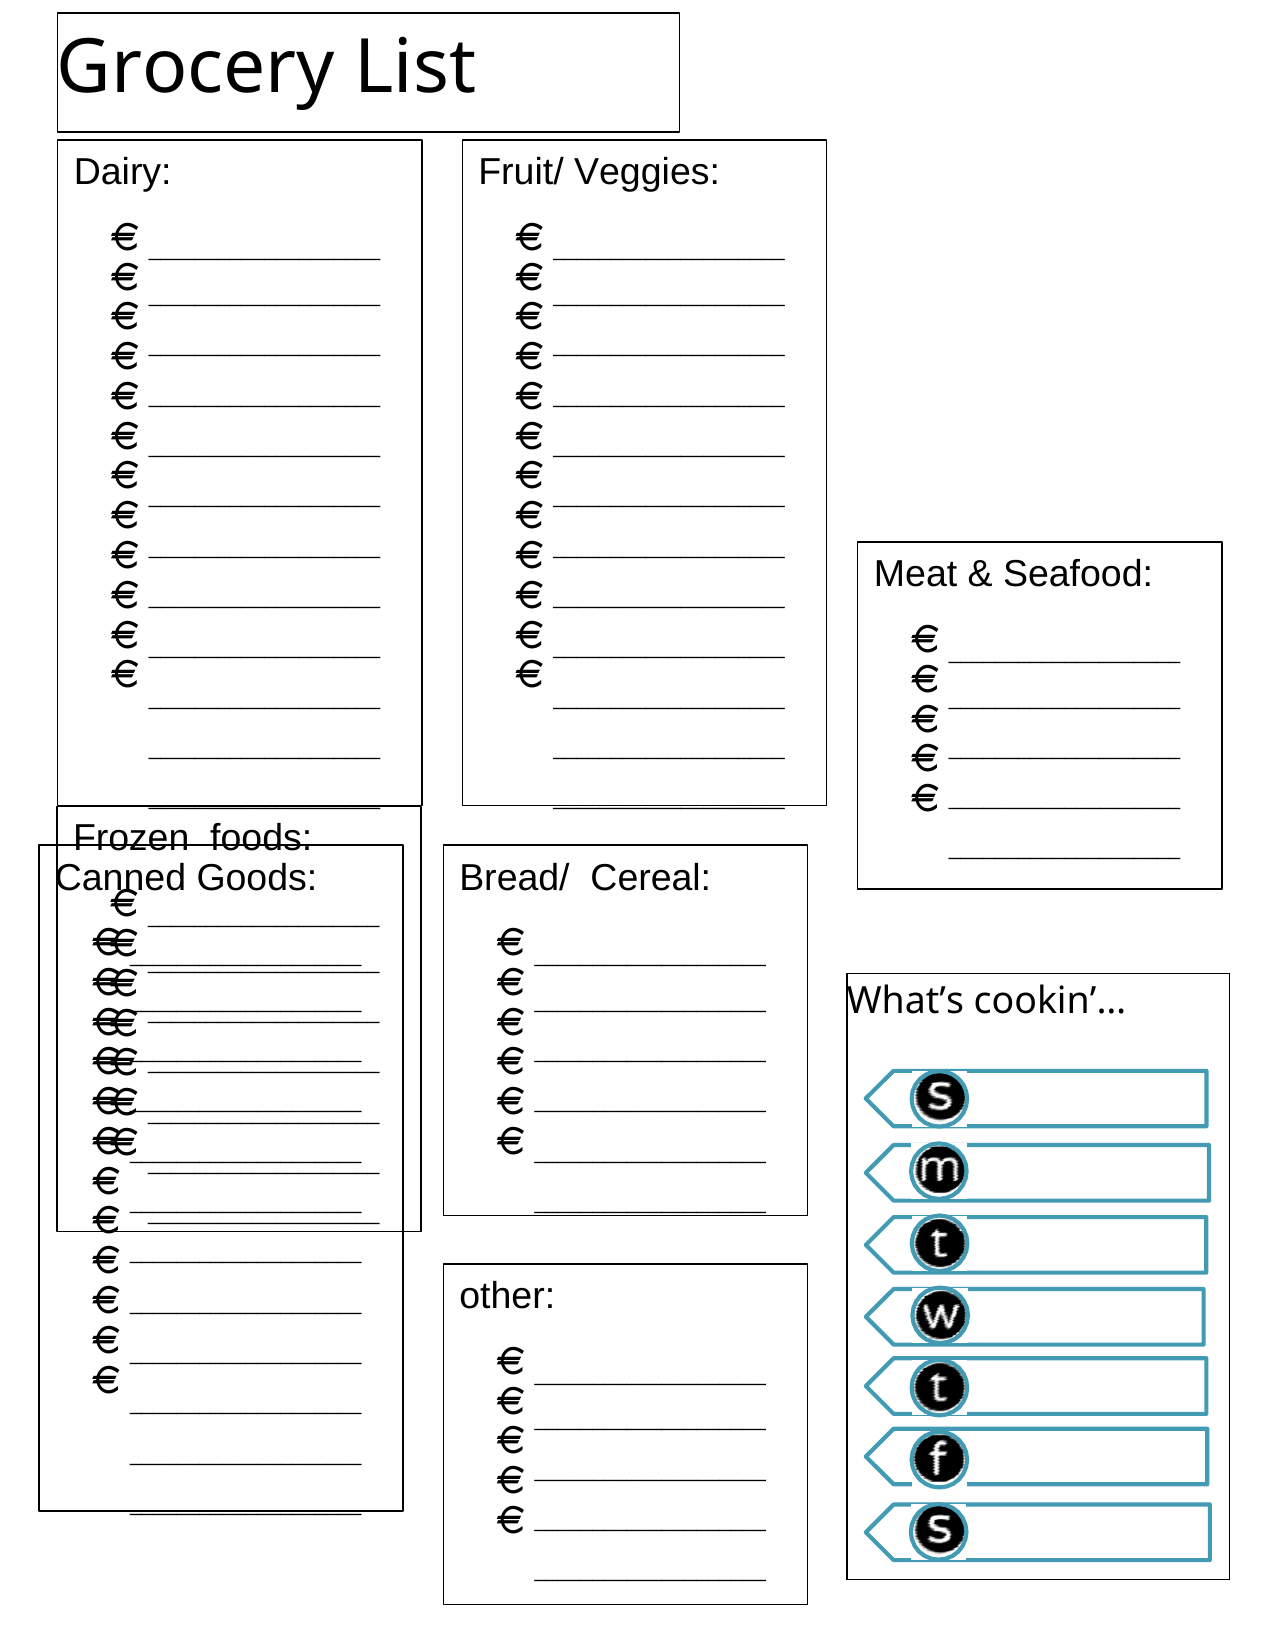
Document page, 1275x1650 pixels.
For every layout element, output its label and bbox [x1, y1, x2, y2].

picture [911, 1359, 928, 1376]
picture [914, 1146, 964, 1196]
picture [910, 1503, 928, 1521]
picture [914, 1507, 964, 1557]
picture [952, 1287, 969, 1305]
picture [951, 1431, 968, 1448]
picture [951, 1326, 969, 1344]
picture [952, 1184, 967, 1199]
picture [911, 1255, 928, 1272]
picture [951, 1544, 967, 1560]
picture [951, 1359, 968, 1376]
picture [910, 1543, 926, 1560]
picture [911, 1143, 927, 1158]
picture [911, 1070, 929, 1087]
picture [915, 1290, 965, 1340]
picture [952, 1110, 968, 1127]
picture [911, 1215, 928, 1232]
picture [950, 1070, 968, 1087]
picture [951, 1471, 968, 1488]
picture [951, 1399, 968, 1416]
picture [951, 1255, 968, 1272]
picture [911, 1184, 926, 1199]
picture [911, 1431, 928, 1448]
picture [951, 1143, 967, 1159]
picture [914, 1362, 965, 1413]
picture [949, 1503, 967, 1520]
picture [914, 1218, 965, 1268]
picture [914, 1074, 964, 1124]
picture [914, 1435, 964, 1485]
picture [911, 1111, 927, 1127]
picture [912, 1287, 928, 1303]
picture [952, 1215, 968, 1232]
picture [911, 1471, 927, 1488]
picture [911, 1399, 928, 1416]
picture [912, 1328, 929, 1344]
